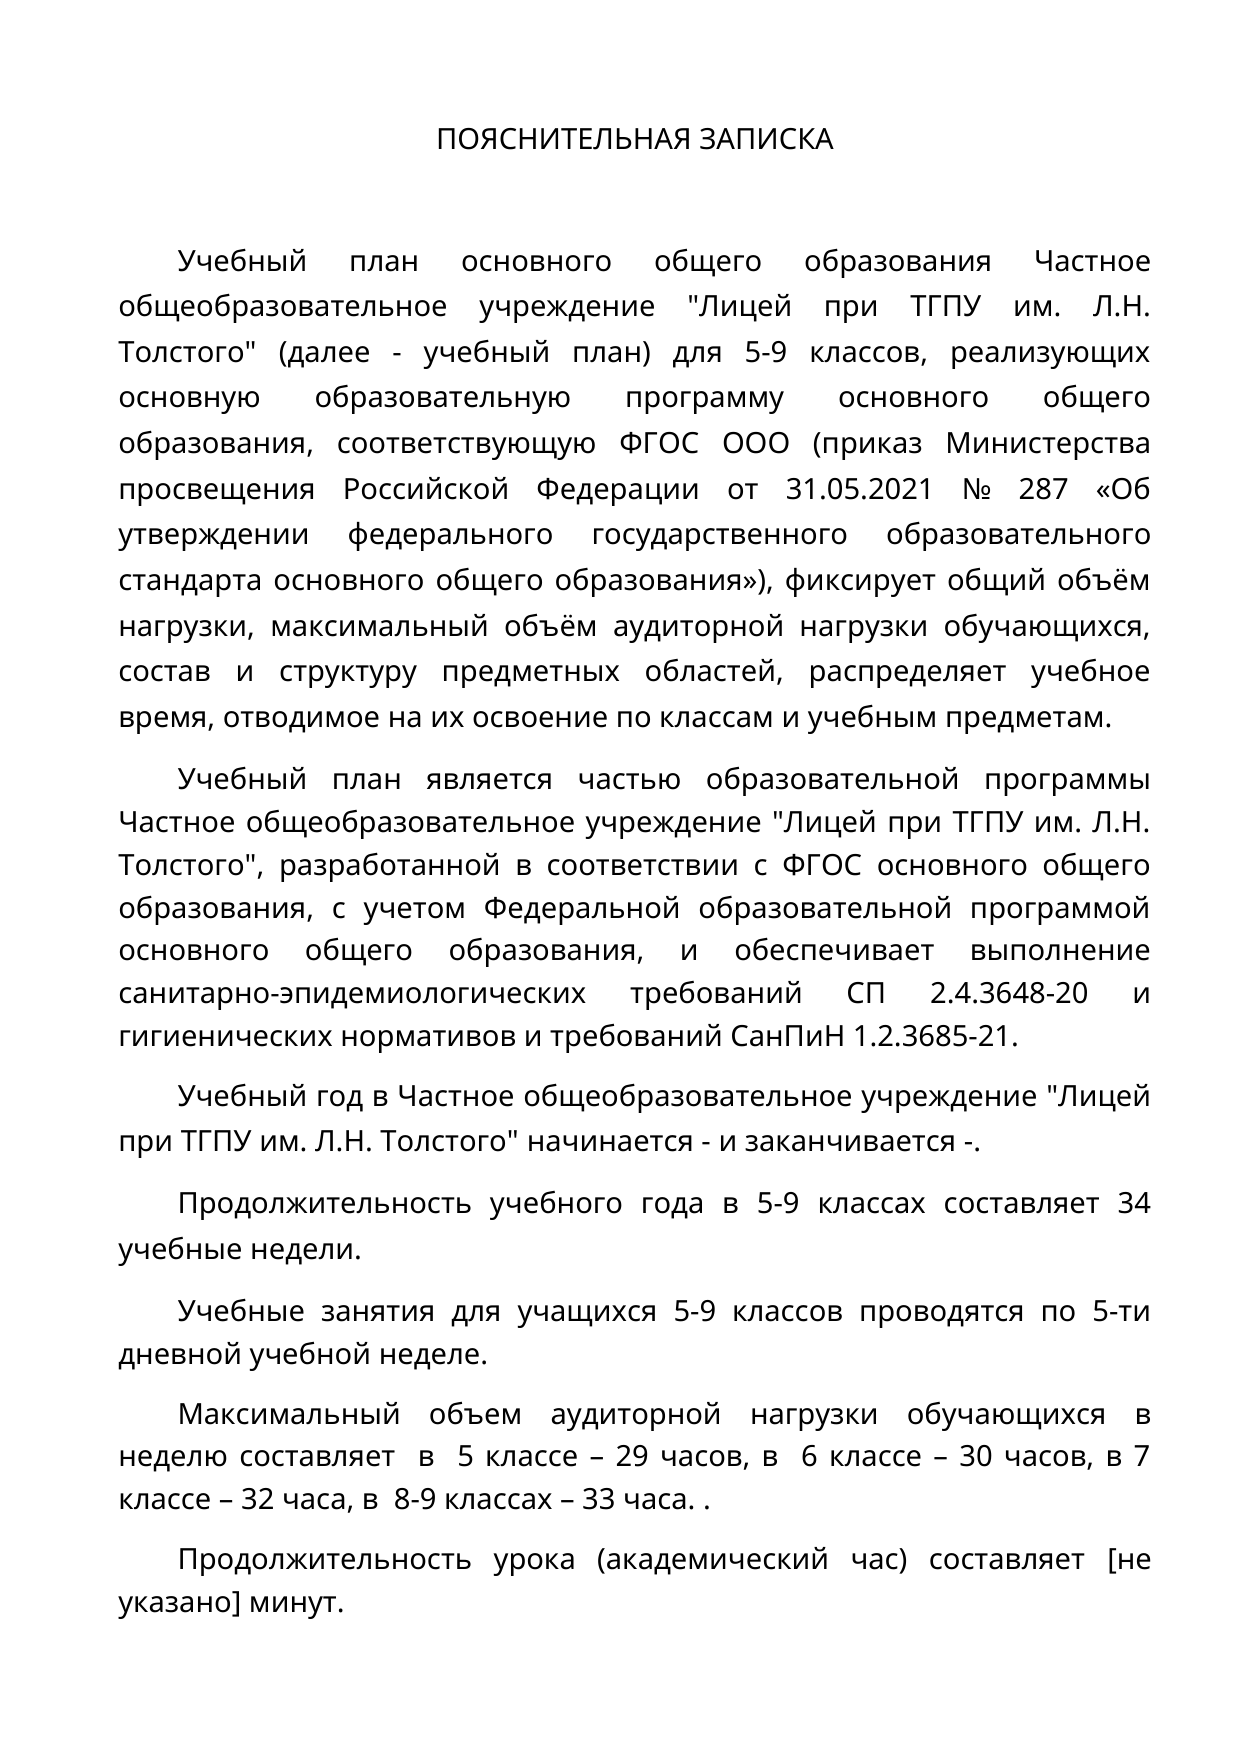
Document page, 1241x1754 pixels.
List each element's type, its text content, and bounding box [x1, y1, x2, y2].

text Учебный год в Частное общеобразовательное учреждение "Лицей при ТГПУ им. Л.Н. Толстого" начинается - и заканчивается -. [118, 1075, 1152, 1160]
text Максимальный объем аудиторной нагрузки обучающихся в неделю составляет в 5 классе – 29 часов, в 6 классе – 30 часов, в 7 классе – 32 часа, в 8-9 классах – 33 часа. . [118, 1393, 1152, 1518]
text Продолжительность урока (академический час) составляет [не указано] минут. [118, 1538, 1152, 1621]
text ПОЯСНИТЕЛЬНАЯ ЗАПИСКА [118, 118, 1152, 158]
text Учебные занятия для учащихся 5-9 классов проводятся по 5-ти дневной учебной неделе. [118, 1291, 1152, 1373]
text Продолжительность учебного года в 5-9 классах составляет 34 учебные недели. [118, 1183, 1152, 1268]
text Учебный план является частью образовательной программы Частное общеобразовательное учреждение "Лицей при ТГПУ им. Л.Н. Толстого", разработанной в соответствии с ФГОС основного общего образования, с учетом Федеральной образовательной программой основного общего образования, и обеспечивает выполнение санитарно-эпидемиологических требований СП 2.4.3648-20 и гигиенических нормативов и требований СанПиН 1.2.3685-21. [118, 758, 1152, 1055]
text Учебный план основного общего образования Частное общеобразовательное учреждение "Лицей при ТГПУ им. Л.Н. Толстого" (далее - учебный план) для 5-9 классов, реализующих основную образовательную программу основного общего образования, соответствующую ФГОС ООО (приказ Министерства просвещения Российской Федерации от 31.05.2021 № 287 «Об утверждении федерального государственного образовательного стандарта основного общего образования»), фиксирует общий объём нагрузки, максимальный объём аудиторной нагрузки обучающихся, состав и структуру предметных областей, распределяет учебное время, отводимое на их освоение по классам и учебным предметам. [118, 240, 1152, 736]
